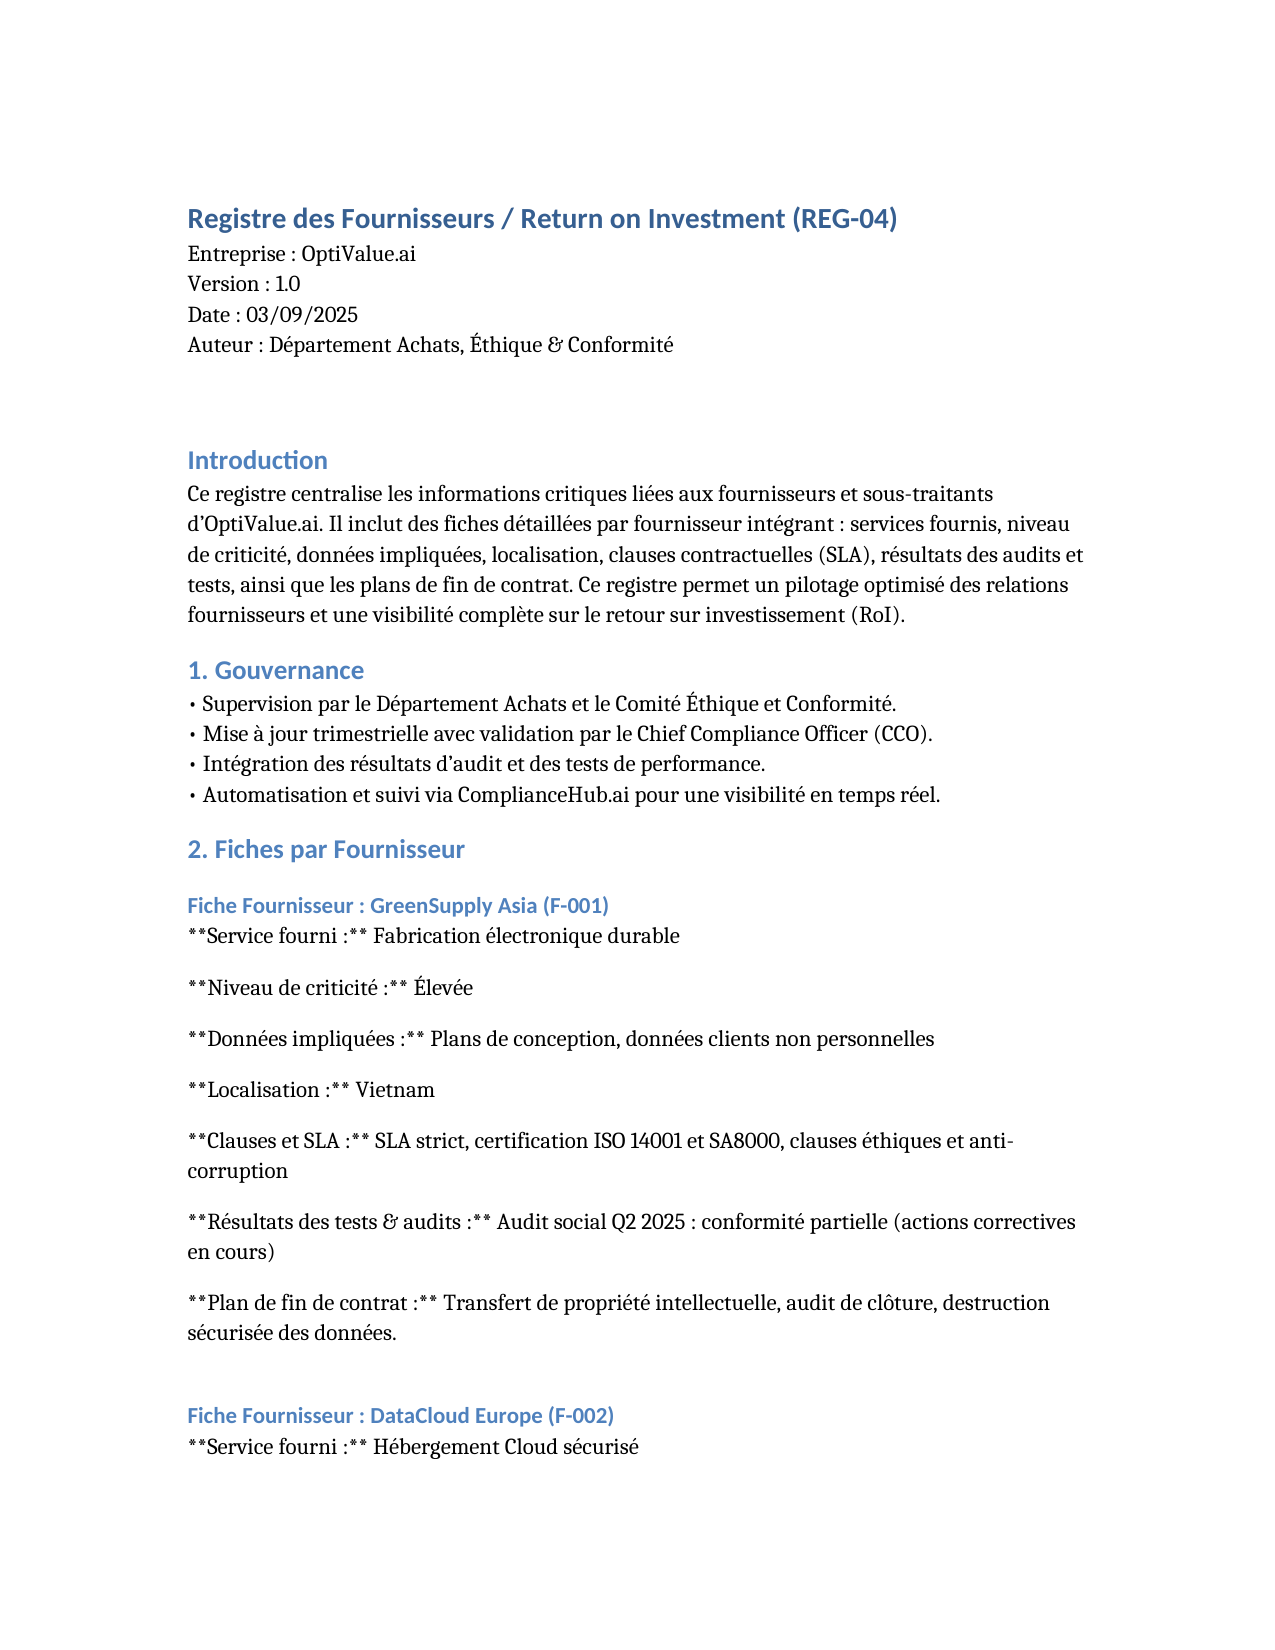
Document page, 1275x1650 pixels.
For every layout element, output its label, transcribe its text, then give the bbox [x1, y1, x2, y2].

text **Service fourni :** Fabrication électronique durable [187, 923, 1087, 950]
subtitle Introduction [187, 443, 1087, 476]
text **Clauses et SLA :** SLA strict, certification ISO 14001 et SA8000, clauses éthiques et anti-corruption [187, 1127, 1087, 1184]
subtitle Fiche Fournisseur : DataCloud Europe (F-002) [187, 1401, 1087, 1429]
text Ce registre centralise les informations critiques liées aux fournisseurs et sous-traitants d’OptiValue.ai. Il inclut des fiches détaillées par fournisseur intégrant : services fournis, niveau de criticité, données impliquées, localisation, clauses contractuelles (SLA), résultats des audits et tests, ainsi que les plans de fin de contrat. Ce registre permet un pilotage optimisé des relations fournisseurs et une visibilité complète sur le retour sur investissement (RoI). [187, 481, 1087, 628]
text **Plan de fin de contrat :** Transfert de propriété intellectuelle, audit de clôture, destruction sécurisée des données. [187, 1290, 1087, 1377]
text **Service fourni :** Hébergement Cloud sécurisé [187, 1434, 1087, 1460]
subtitle 2. Fiches par Fournisseur [187, 832, 1087, 865]
subtitle 1. Gouvernance [187, 653, 1087, 686]
text • Supervision par le Département Achats et le Comité Éthique et Conformité. • Mise à jour trimestrielle avec validation par le Chief Compliance Officer (CCO). • Intégration des résultats d’audit et des tests de performance. • Automatisation et suivi via ComplianceHub.ai pour une visibilité en temps réel. [187, 691, 1087, 808]
subtitle Fiche Fournisseur : GreenSupply Asia (F-001) [187, 891, 1087, 919]
text **Résultats des tests & audits :** Audit social Q2 2025 : conformité partielle (actions correctives en cours) [187, 1209, 1087, 1265]
subtitle Registre des Fournisseurs / Return on Investment (REG-04) [187, 200, 1087, 236]
text **Niveau de criticité :** Élevée [187, 974, 1087, 1001]
text **Localisation :** Vietnam [187, 1076, 1087, 1103]
text **Données impliquées :** Plans de conception, données clients non personnelles [187, 1025, 1087, 1052]
text Entreprise : OptiValue.ai Version : 1.0 Date : 03/09/2025 Auteur : Département Achats, Éthique & Conformité [187, 241, 1087, 418]
